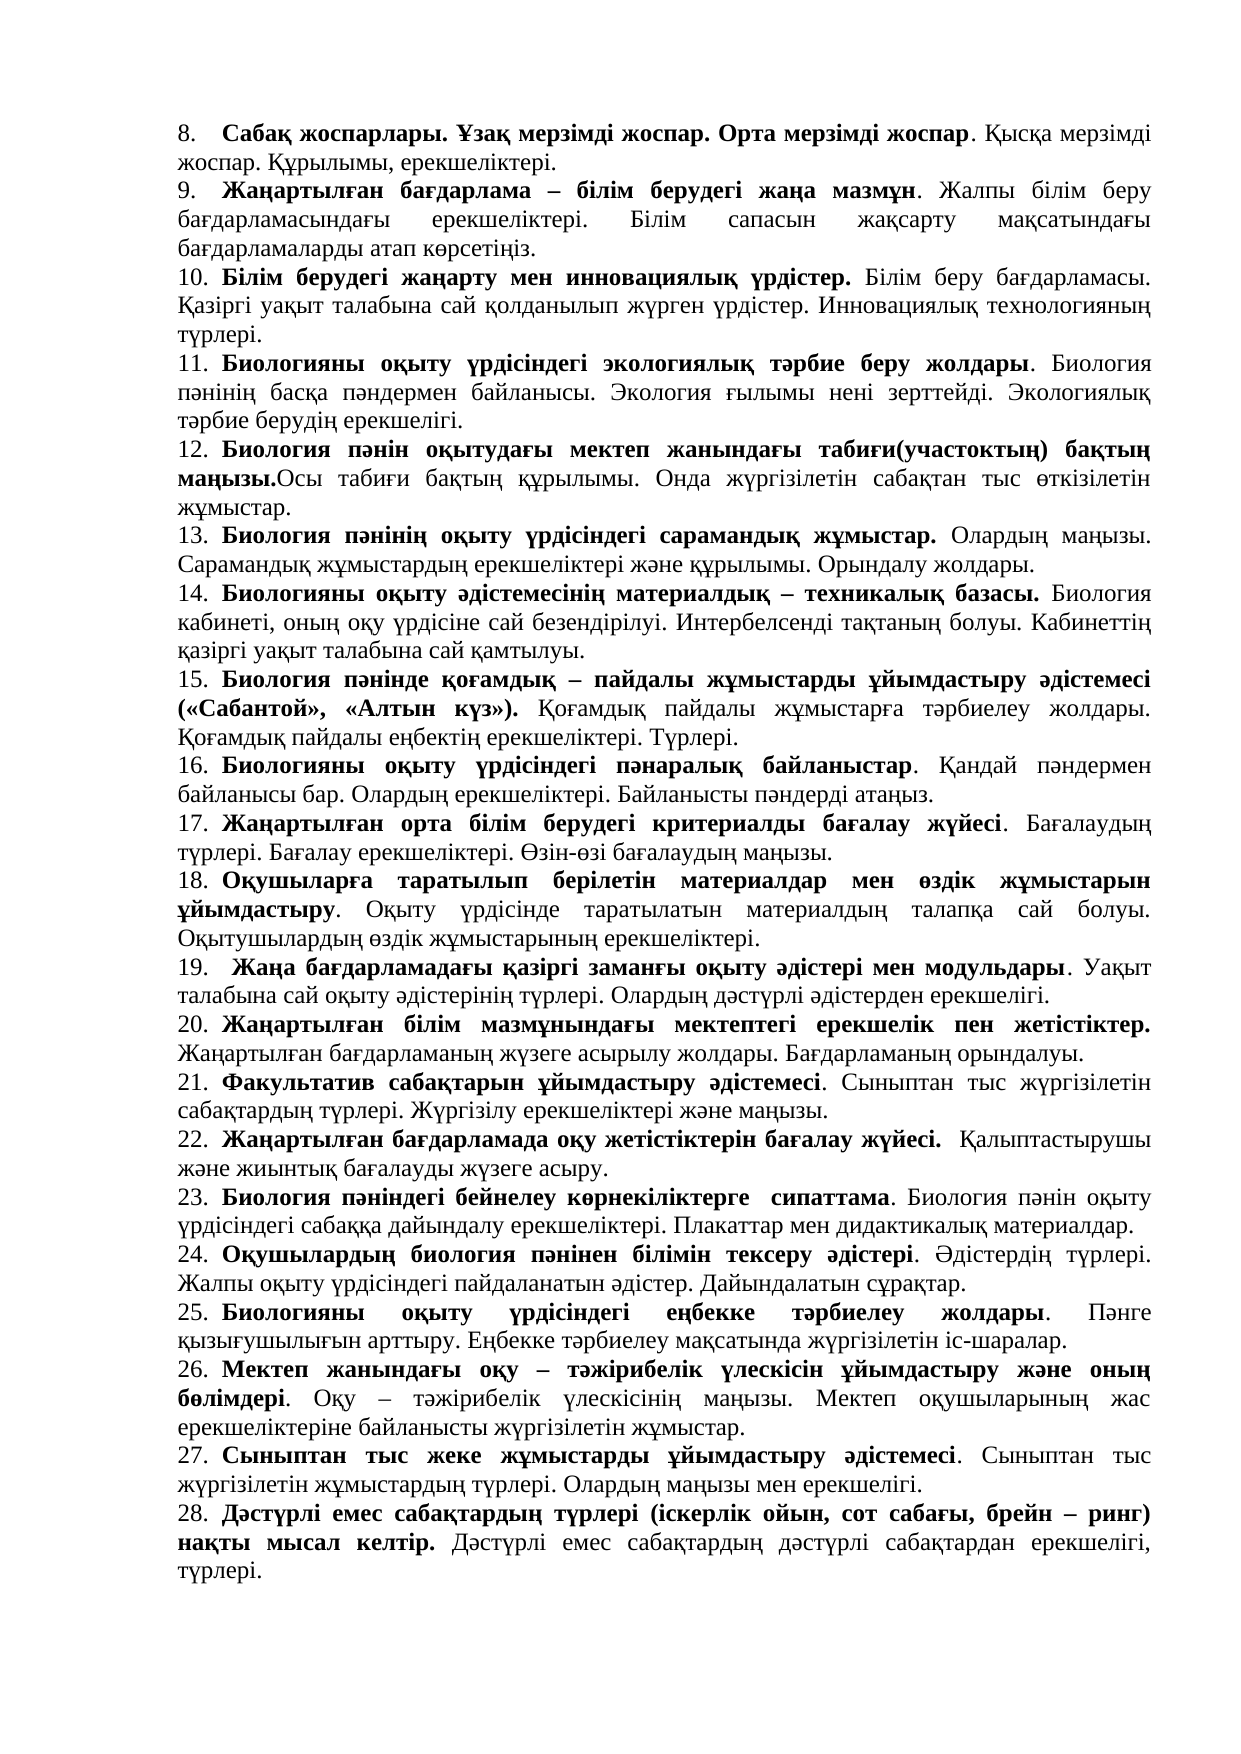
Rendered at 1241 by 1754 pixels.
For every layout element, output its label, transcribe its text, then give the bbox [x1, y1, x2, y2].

list Биологияны оқыту үрдісіндегі еңбекке тәрбиелеу жолдары. Пәнге қызығушылығын арттыру. Еңбекке тәрбиелеу мақсатында жүргізілетін іс-шаралар. [177, 1297, 1152, 1354]
list Факультатив сабақтарын ұйымдастыру әдістемесі. Сыныптан тыс жүргізілетін сабақтардың түрлері. Жүргізілу ерекшеліктері және маңызы. [177, 1067, 1152, 1124]
list Білім берудегі жаңарту мен инновациялық үрдістер. Білім беру бағдарламасы. Қазіргі уақыт талабына сай қолданылып жүрген үрдістер. Инновациялық технологияның түрлері. [177, 262, 1152, 348]
list Жаңартылған орта білім берудегі критериалды бағалау жүйесі. Бағалаудың түрлері. Бағалау ерекшеліктері. Өзін-өзі бағалаудың маңызы. [177, 808, 1152, 866]
list Мектеп жанындағы оқу – тәжірибелік үлескісін ұйымдастыру және оның бөлімдері. Оқу – тәжірибелік үлескісінің маңызы. Мектеп оқушыларының жас ерекшеліктеріне байланысты жүргізілетін жұмыстар. [177, 1354, 1152, 1441]
list Сыныптан тыс жеке жұмыстарды ұйымдастыру әдістемесі. Сыныптан тыс жүргізілетін жұмыстардың түрлері. Олардың маңызы мен ерекшелігі. [177, 1441, 1152, 1498]
list Сабақ жоспарлары. Ұзақ мерзімді жоспар. Орта мерзімді жоспар. Қысқа мерзімді жоспар. Құрылымы, ерекшеліктері. [177, 118, 1152, 176]
list Жаңа бағдарламадағы қазіргі заманғы оқыту әдістері мен модульдары. Уақыт талабына сай оқыту әдістерінің түрлері. Олардың дәстүрлі әдістерден ерекшелігі. [177, 952, 1152, 1009]
list Оқушыларға таратылып берілетін материалдар мен өздік жұмыстарын ұйымдастыру. Оқыту үрдісінде таратылатын материалдың талапқа сай болуы. Оқытушылардың өздік жұмыстарының ерекшеліктері. [177, 866, 1152, 952]
list Дәстүрлі емес сабақтардың түрлері (іскерлік ойын, сот сабағы, брейн – ринг) нақты мысал келтір. Дәстүрлі емес сабақтардың дәстүрлі сабақтардан ерекшелігі, түрлері. [177, 1498, 1152, 1584]
list Биологияны оқыту үрдісіндегі экологиялық тәрбие беру жолдары. Биология пәнінің басқа пәндермен байланысы. Экология ғылымы нені зерттейді. Экологиялық тәрбие берудің ерекшелігі. [177, 348, 1152, 434]
list Жаңартылған бағдарлама – білім берудегі жаңа мазмұн. Жалпы білім беру бағдарламасындағы ерекшеліктері. Білім сапасын жақсарту мақсатындағы бағдарламаларды атап көрсетіңіз. [177, 176, 1152, 262]
list Биология пәнін оқытудағы мектеп жанындағы табиғи(участоктың) бақтың маңызы.Осы табиғи бақтың құрылымы. Онда жүргізілетін сабақтан тыс өткізілетін жұмыстар. [177, 434, 1152, 521]
list Биологияны оқыту әдістемесінің материалдық – техникалық базасы. Биология кабинеті, оның оқу үрдісіне сай безендірілуі. Интербелсенді тақтаның болуы. Кабинеттің қазіргі уақыт талабына сай қамтылуы. [177, 578, 1152, 664]
list Оқушылардың биология пәнінен білімін тексеру әдістері. Әдістердің түрлері. Жалпы оқыту үрдісіндегі пайдаланатын әдістер. Дайындалатын сұрақтар. [177, 1239, 1152, 1297]
list Жаңартылған білім мазмұнындағы мектептегі ерекшелік пен жетістіктер. Жаңартылған бағдарламаның жүзеге асырылу жолдары. Бағдарламаның орындалуы. [177, 1009, 1152, 1067]
list Биология пәніндегі бейнелеу көрнекіліктерге сипаттама. Биология пәнін оқыту үрдісіндегі сабаққа дайындалу ерекшеліктері. Плакаттар мен дидактикалық материалдар. [177, 1182, 1152, 1239]
list Биология пәнінің оқыту үрдісіндегі сарамандық жұмыстар. Олардың маңызы. Сарамандық жұмыстардың ерекшеліктері және құрылымы. Орындалу жолдары. [177, 521, 1152, 578]
list Биологияны оқыту үрдісіндегі пәнаралық байланыстар. Қандай пәндермен байланысы бар. Олардың ерекшеліктері. Байланысты пәндерді атаңыз. [177, 751, 1152, 808]
list Жаңартылған бағдарламада оқу жетістіктерін бағалау жүйесі. Қалыптастырушы және жиынтық бағалауды жүзеге асыру. [177, 1124, 1152, 1182]
list Биология пәнінде қоғамдық – пайдалы жұмыстарды ұйымдастыру әдістемесі («Сабантой», «Алтын күз»). Қоғамдық пайдалы жұмыстарға тәрбиелеу жолдары. Қоғамдық пайдалы еңбектің ерекшеліктері. Түрлері. [177, 664, 1152, 751]
